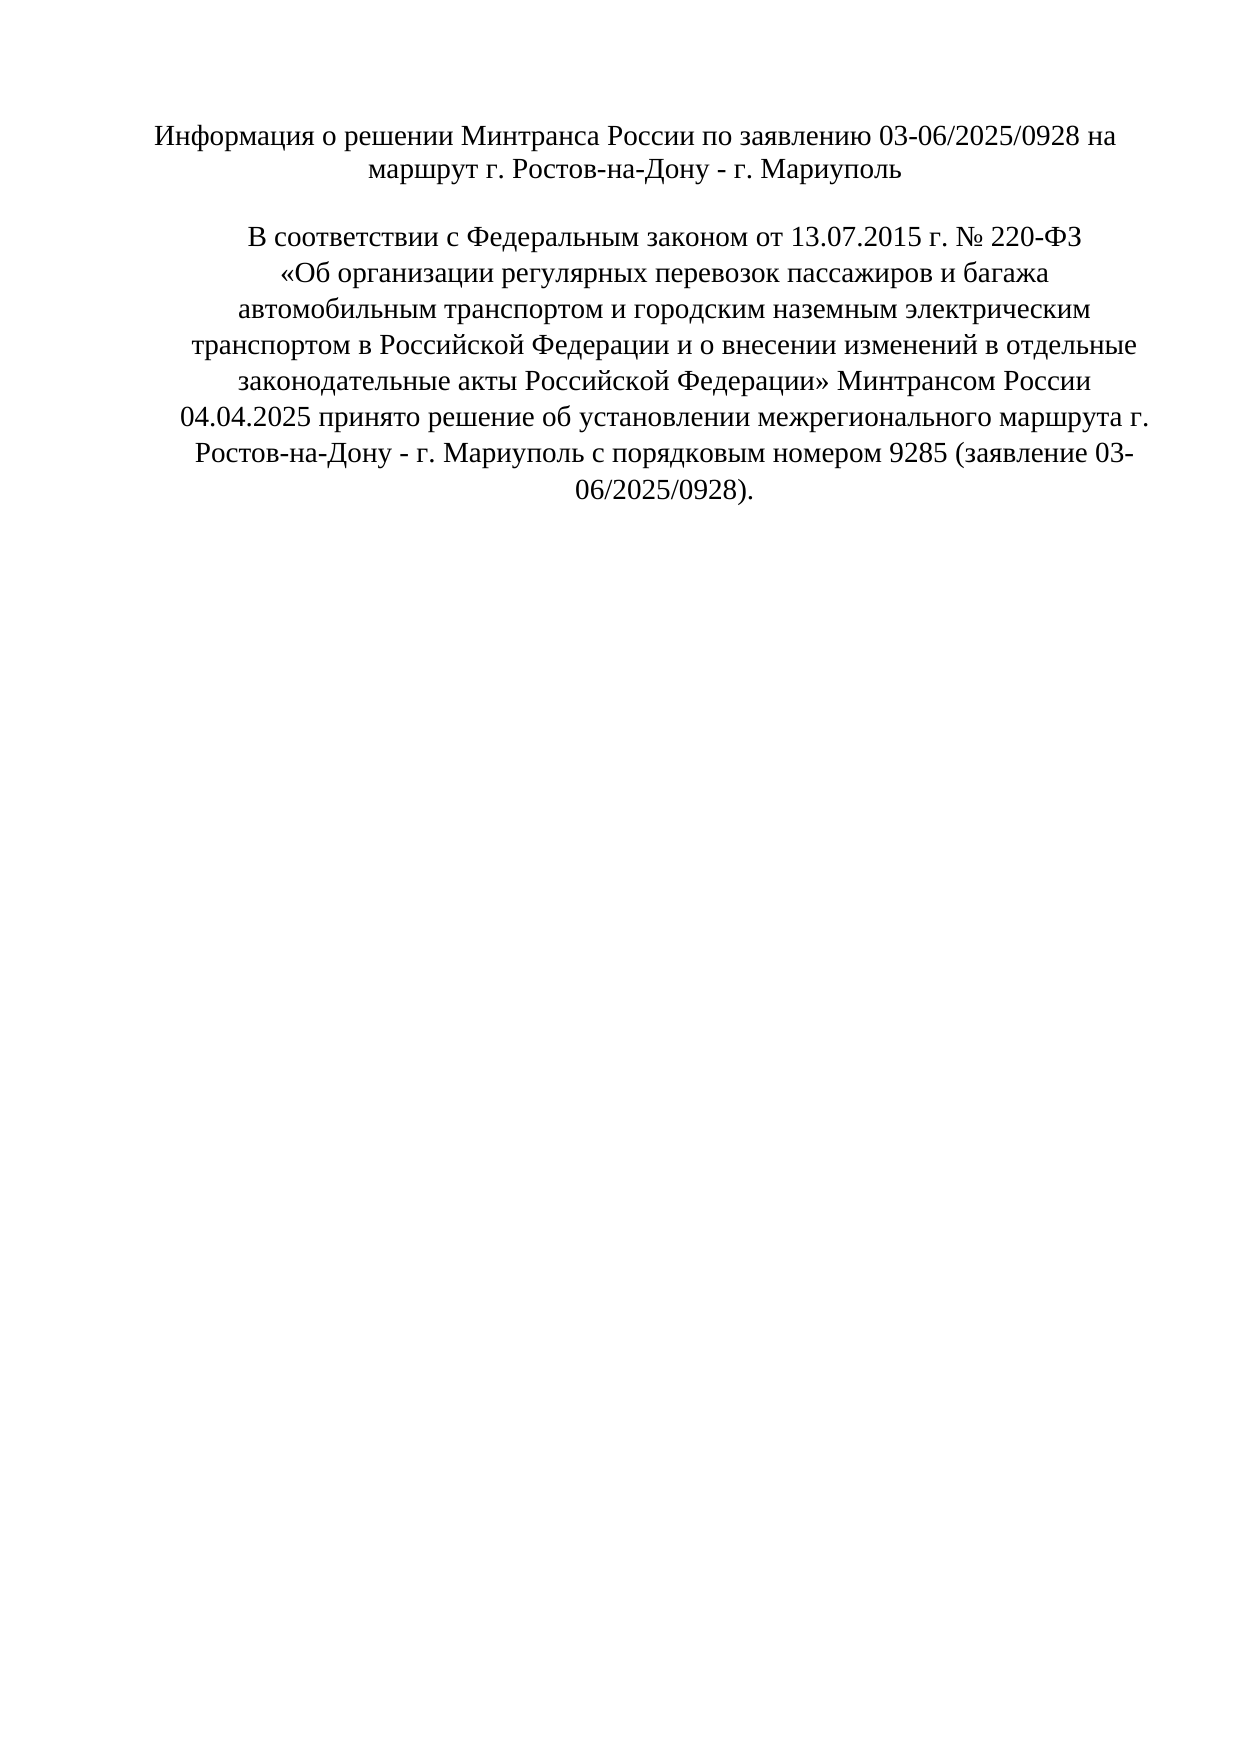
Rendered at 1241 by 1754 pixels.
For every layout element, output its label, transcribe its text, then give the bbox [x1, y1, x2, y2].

text Информация о решении Минтранса России по заявлению 03-06/2025/0928 на маршрут г. Ростов-на-Дону - г. Мариуполь [118, 118, 1152, 185]
text В соответствии с Федеральным законом от 13.07.2015 г. № 220-ФЗ «Об организации регулярных перевозок пассажиров и багажа автомобильным транспортом и городским наземным электрическим транспортом в Российской Федерации и о внесении изменений в отдельные законодательные акты Российской Федерации» Минтрансом России 04.04.2025 принято решение об установлении межрегионального маршрута г. Ростов-на-Дону - г. Мариуполь с порядковым номером 9285 (заявление 03-06/2025/0928). [177, 219, 1152, 505]
